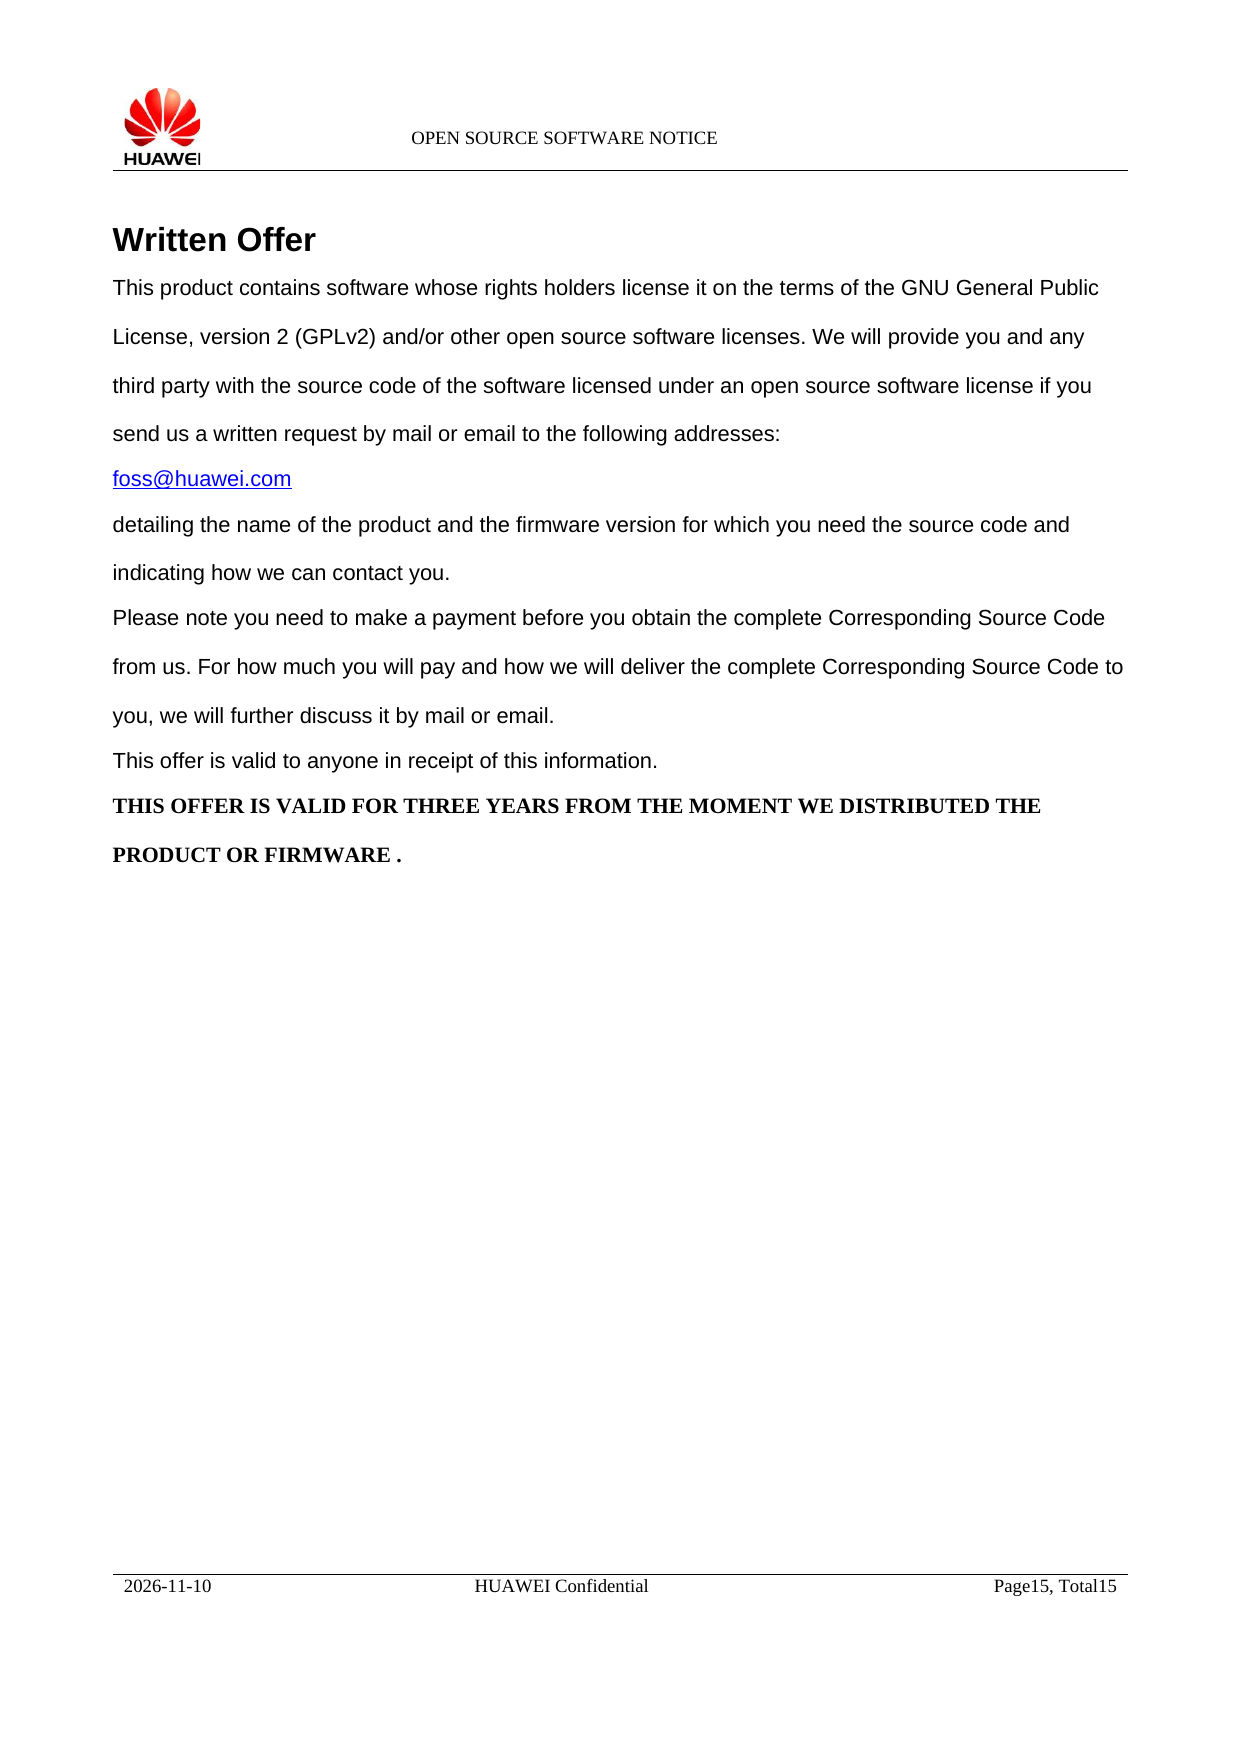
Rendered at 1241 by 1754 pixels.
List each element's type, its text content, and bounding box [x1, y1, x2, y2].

text Written Offer [112, 206, 1128, 271]
text This offer is valid for three years from the moment we distributed the product or firmware . [112, 789, 1128, 871]
picture [124, 88, 201, 165]
text detailing the name of the product and the firmware version for which you need the source code and indicating how we can contact you. [112, 508, 1128, 589]
text This offer is valid to anyone in receipt of this information. [112, 744, 1128, 777]
text Please note you need to make a payment before you obtain the complete Corresponding Source Code from us. For how much you will pay and how we will deliver the complete Corresponding Source Code to you, we will further discuss it by mail or email. [112, 602, 1128, 732]
text This product contains software whose rights holders license it on the terms of the GNU General Public License, version 2 (GPLv2) and/or other open source software licenses. We will provide you and any third party with the source code of the software licensed under an open source software license if you send us a written request by mail or email to the following addresses: [112, 271, 1128, 450]
text foss@huawei.com [112, 463, 1128, 495]
